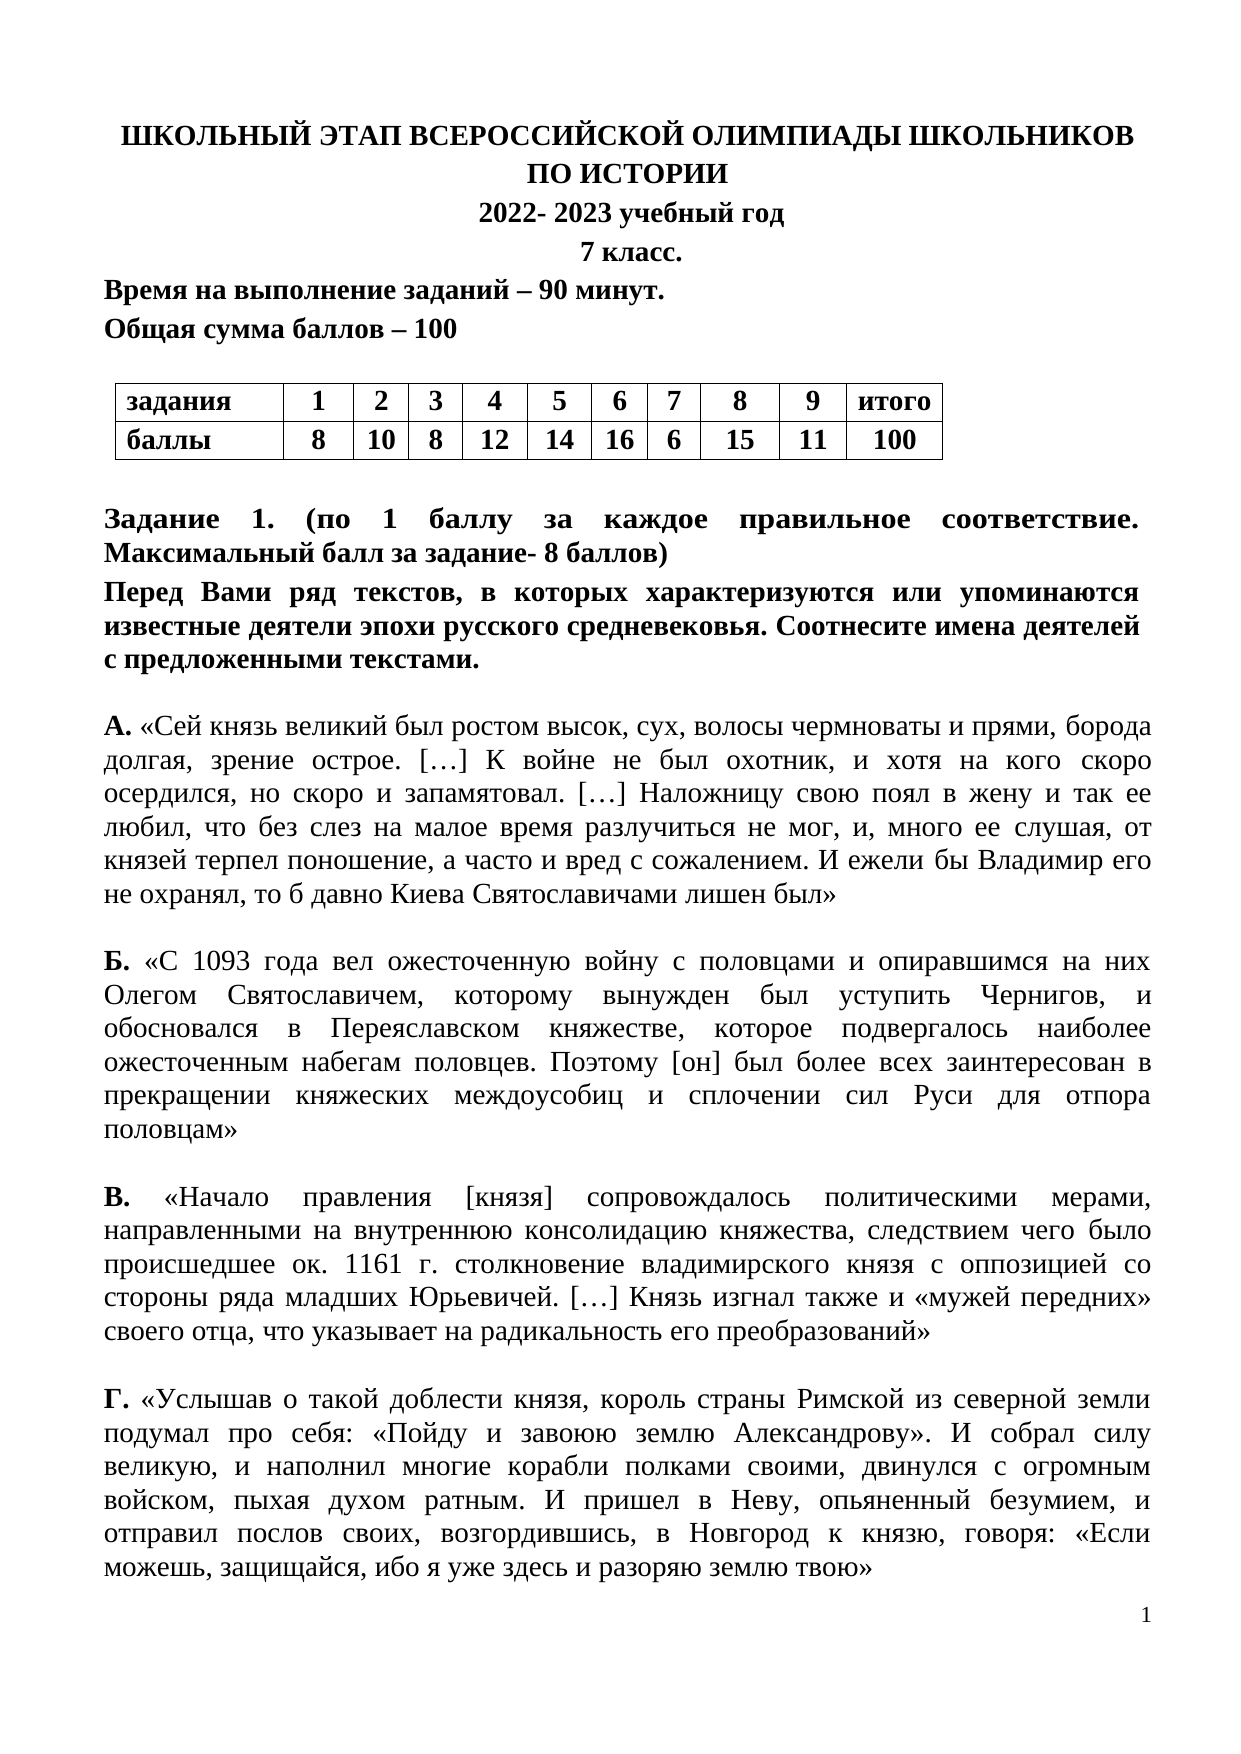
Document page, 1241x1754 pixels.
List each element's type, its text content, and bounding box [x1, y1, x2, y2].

text 7 класс. [103, 234, 1152, 267]
text А. «Сей князь великий был ростом высок, сух, волосы чермноваты и прями, борода долгая, зрение острое. […] К войне не был охотник, и хотя на кого скоро осердился, но скоро и запамятовал. […] Наложницу свою поял в жену и так ее любил, что без слез на малое время разлучиться не мог, и, много ее слушая, от князей терпел поношение, а часто и вред с сожалением. И ежели бы Владимир его не охранял, то б давно Киева Святославичами лишен был» [103, 709, 1152, 910]
table_header 8 [701, 384, 779, 421]
table_cell 10 [354, 422, 408, 459]
table_cell 11 [780, 422, 846, 459]
table_cell 15 [701, 422, 779, 459]
table_header 7 [648, 384, 700, 421]
text Задание 1. (по 1 баллу за каждое правильное соответствие. Максимальный балл за задание- 8 баллов) [103, 501, 1140, 568]
table_header 9 [780, 384, 846, 421]
text В. «Начало правления [князя] сопровождалось политическими мерами, направленными на внутреннюю консолидацию княжества, следствием чего было происшедшее ок. 1161 г. столкновение владимирского князя с оппозицией со стороны ряда младших Юрьевичей. […] Князь изгнал также и «мужей передних» своего отца, что указывает на радикальность его преобразований» [103, 1179, 1152, 1347]
table_cell 100 [847, 422, 942, 459]
table_cell 8 [284, 422, 353, 459]
text Время на выполнение заданий – 90 минут. [103, 272, 1152, 306]
text Общая сумма баллов – 100 [103, 311, 1152, 344]
text ШКОЛЬНЫЙ ЭТАП ВСЕРОССИЙСКОЙ ОЛИМПИАДЫ ШКОЛЬНИКОВ ПО ИСТОРИИ [103, 118, 1152, 190]
table_cell 6 [648, 422, 700, 459]
text 2022- 2023 учебный год [103, 195, 1152, 229]
text Б. «С 1093 года вел ожесточенную войну с половцами и опиравшимся на них Олегом Святославичем, которому вынужден был уступить Чернигов, и обосновался в Переяславском княжестве, которое подвергалось наиболее ожесточенным набегам половцев. Поэтому [он] был более всех заинтересован в прекращении княжеских междоусобиц и сплочении сил Руси для отпора половцам» [103, 944, 1152, 1145]
table_header 4 [463, 384, 527, 421]
table_cell 14 [528, 422, 591, 459]
table_header 3 [409, 384, 462, 421]
table_cell 12 [463, 422, 527, 459]
text Перед Вами ряд текстов, в которых характеризуются или упоминаются известные деятели эпохи русского средневековья. Соотнесите имена деятелей с предложенными текстами. [103, 574, 1140, 675]
table_cell 16 [592, 422, 647, 459]
table_header задания [116, 384, 283, 421]
table_cell баллы [116, 422, 283, 459]
text Г. «Услышав о такой доблести князя, король страны Римской из северной земли подумал про себя: «Пойду и завоюю землю Александрову». И собрал силу великую, и наполнил многие корабли полками своими, двинулся с огромным войском, пыхая духом ратным. И пришел в Неву, опьяненный безумием, и отправил послов своих, возгордившись, в Новгород к князю, говоря: «Если можешь, защищайся, ибо я уже здесь и разоряю землю твою» [103, 1382, 1152, 1583]
table_header 6 [592, 384, 647, 421]
table_header 1 [284, 384, 353, 421]
table_header итого [847, 384, 942, 421]
table_cell 8 [409, 422, 462, 459]
table_header 5 [528, 384, 591, 421]
table_header 2 [354, 384, 408, 421]
